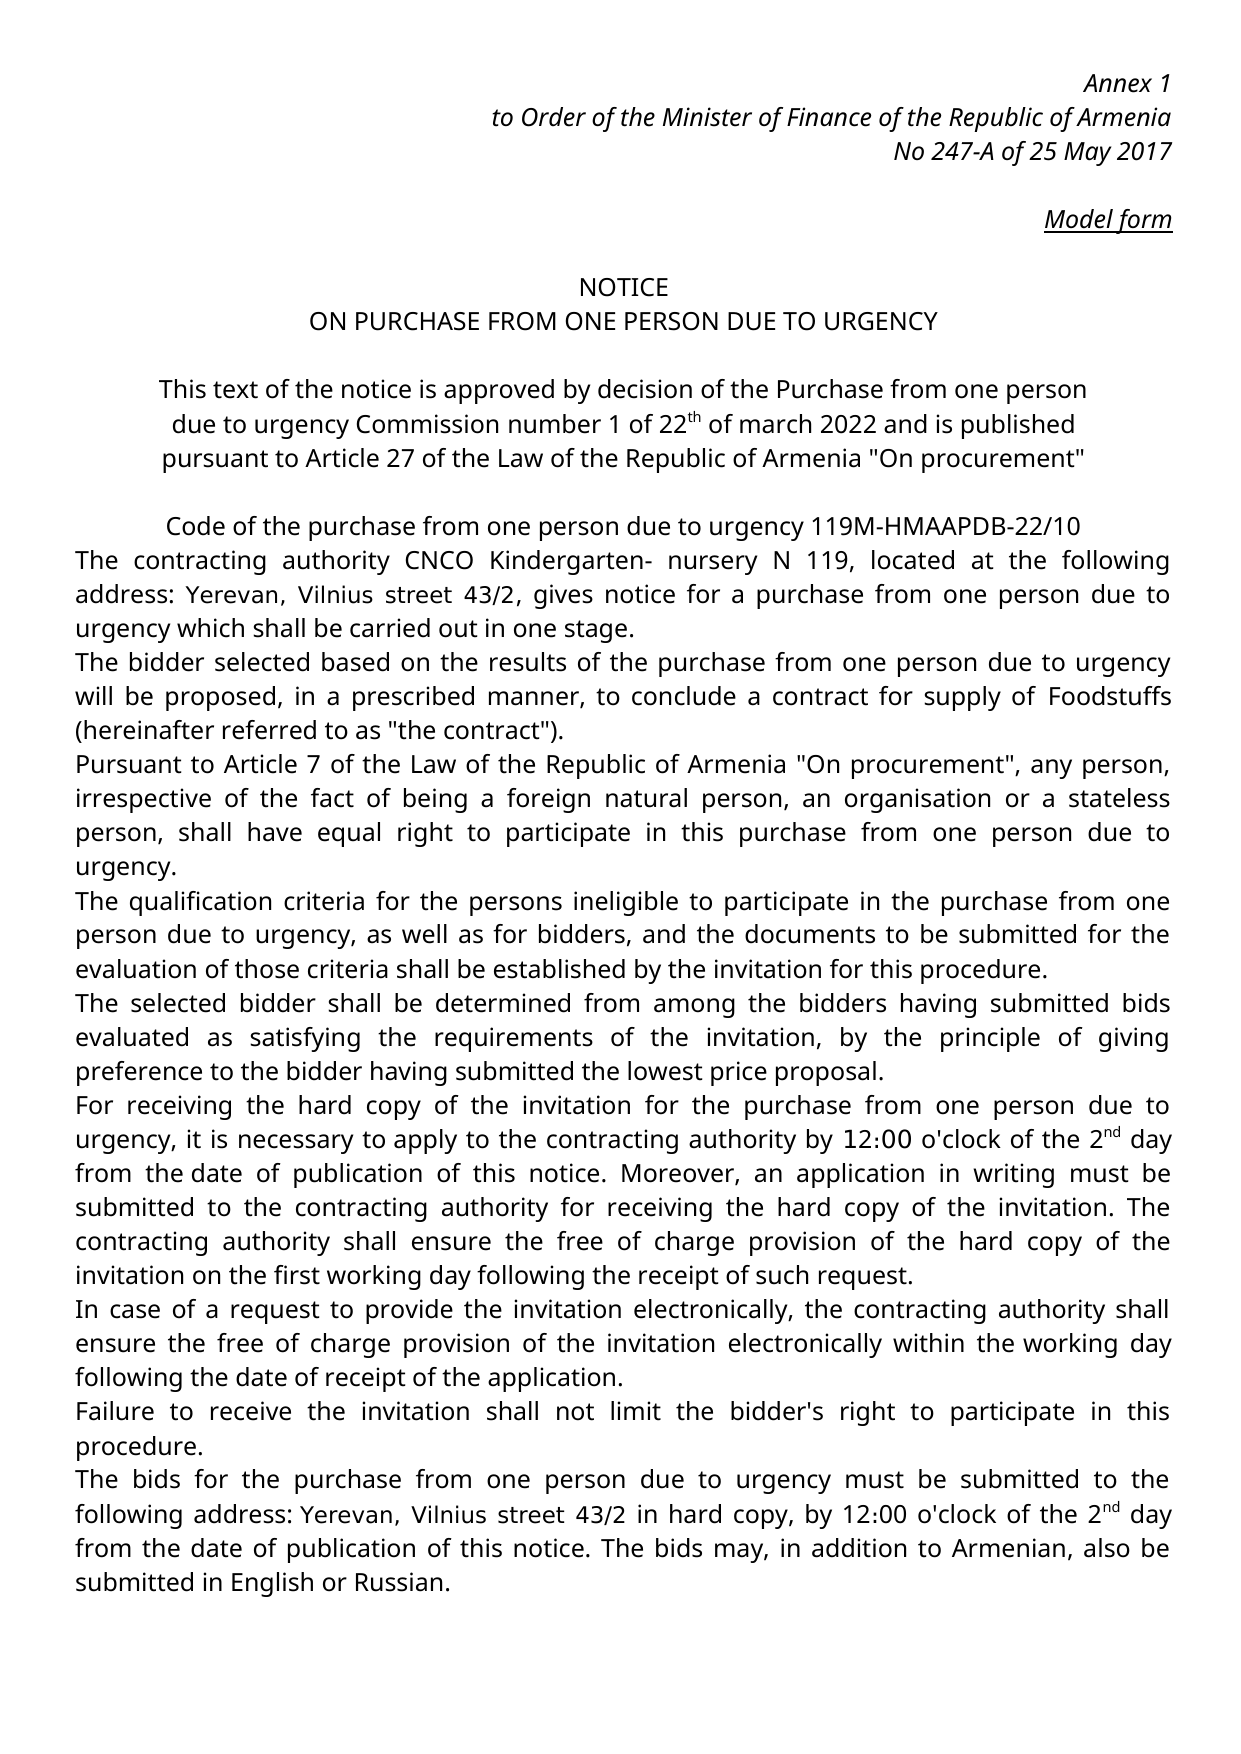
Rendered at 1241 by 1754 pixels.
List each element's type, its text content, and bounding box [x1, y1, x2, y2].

text In case of a request to provide the invitation electronically, the contracting authority shall ensure the free of charge provision of the invitation electronically within the working day following the date of receipt of the application. [75, 1292, 1172, 1394]
text ON PURCHASE FROM ONE PERSON DUE TO URGENCY [134, 304, 1113, 338]
text Failure to receive the invitation shall not limit the bidder's right to participate in this procedure. [75, 1394, 1172, 1462]
text The bids for the purchase from one person due to urgency must be submitted to the following address: Yerevan, Vilnius street 43/2 in hard copy, by 12։00 o'clock of the 2nd day from the date of publication of this notice. The bids may, in addition to Armenian, also be submitted in English or Russian. [75, 1462, 1172, 1598]
text Model form [75, 202, 1173, 236]
text Pursuant to Article 7 of the Law of the Republic of Armenia "On procurement", any person, irrespective of the fact of being a foreign natural person, an organisation or a stateless person, shall have equal right to participate in this purchase from one person due to urgency. [75, 747, 1172, 883]
text The bidder selected based on the results of the purchase from one person due to urgency will be proposed, in a prescribed manner, to conclude a contract for supply of Foodstuffs (hereinafter referred to as "the contract"). [75, 645, 1172, 747]
text to Order of the Minister of Finance of the Republic of Armenia [75, 100, 1172, 134]
text Code of the purchase from one person due to urgency 119M-HMAAPDB-22/10 [134, 508, 1113, 542]
text The qualification criteria for the persons ineligible to participate in the purchase from one person due to urgency, as well as for bidders, and the documents to be submitted for the evaluation of those criteria shall be established by the invitation for this procedure. [75, 883, 1172, 985]
text No 247-A of 25 May 2017 [75, 134, 1172, 168]
text For receiving the hard copy of the invitation for the purchase from one person due to urgency, it is necessary to apply to the contracting authority by 12։00 o'clock of the 2nd day from the date of publication of this notice. Moreover, an application in writing must be submitted to the contracting authority for receiving the hard copy of the invitation. The contracting authority shall ensure the free of charge provision of the hard copy of the invitation on the first working day following the receipt of such request. [75, 1087, 1172, 1292]
text This text of the notice is approved by decision of the Purchase from one person due to urgency Commission number 1 of 22th of march 2022 and is published pursuant to Article 27 of the Law of the Republic of Armenia "On procurement" [134, 372, 1113, 474]
text The contracting authority CNCO Kindergarten- nursery N 119, located at the following address: Yerevan, Vilnius street 43/2, gives notice for a purchase from one person due to urgency which shall be carried out in one stage. [75, 542, 1172, 645]
text Annex 1 [75, 66, 1172, 100]
text NOTICE [134, 270, 1113, 304]
text The selected bidder shall be determined from among the bidders having submitted bids evaluated as satisfying the requirements of the invitation, by the principle of giving preference to the bidder having submitted the lowest price proposal. [75, 985, 1172, 1087]
